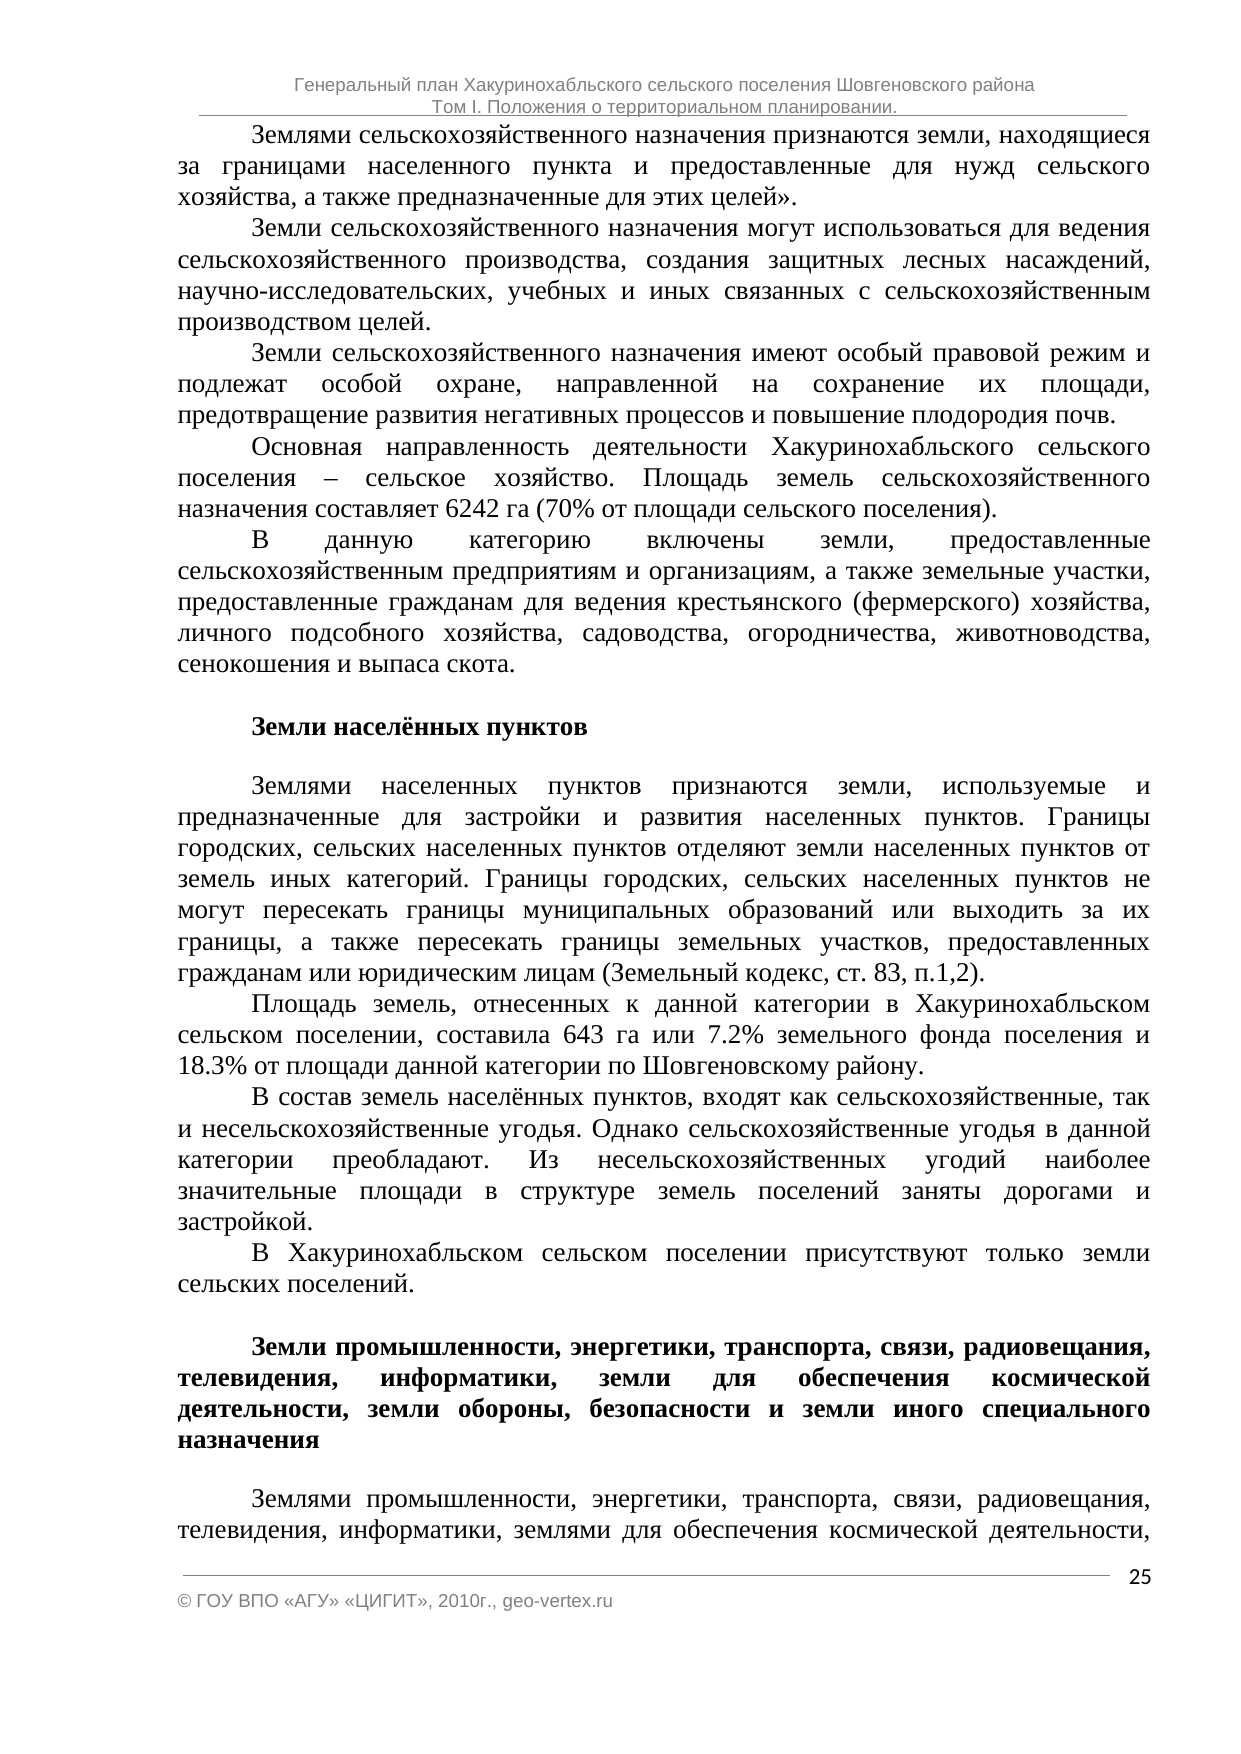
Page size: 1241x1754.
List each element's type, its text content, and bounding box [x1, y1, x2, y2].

text Основная направленность деятельности Хакуринохабльского сельского поселения – сельское хозяйство. Площадь земель сельскохозяйственного назначения составляет (70% от площади сельского поселения). [177, 429, 1152, 523]
text Земли промышленности, энергетики, транспорта, связи, радиовещания, телевидения, информатики, земли для обеспечения космической деятельности, земли обороны, безопасности и земли иного специального назначения [177, 1330, 1152, 1454]
text Землями населенных пунктов признаются земли, используемые и предназначенные для застройки и развития населенных пунктов. Границы городских, сельских населенных пунктов отделяют земли населенных пунктов от земель иных категорий. Границы городских, сельских населенных пунктов не могут пересекать границы муниципальных образований или выходить за их границы, а также пересекать границы земельных участков, предоставленных гражданам или юридическим лицам (Земельный кодекс, ст. 83, п.1,2). [177, 769, 1152, 987]
text Земли населённых пунктов [177, 710, 1152, 741]
text Земли сельскохозяйственного назначения имеют особый правовой режим и подлежат особой охране, направленной на сохранение их площади, предотвращение развития негативных процессов и повышение плодородия почв. [177, 336, 1152, 429]
text В данную категорию включены земли, предоставленные сельскохозяйственным предприятиям и организациям, а также земельные участки, предоставленные гражданам для ведения крестьянского (фермерского) хозяйства, личного подсобного хозяйства, садоводства, огородничества, животноводства, сенокошения и выпаса скота. [177, 523, 1152, 679]
text Земли сельскохозяйственного назначения могут использоваться для ведения сельскохозяйственного производства, создания защитных лесных насаждений, научно-исследовательских, учебных и иных связанных с сельскохозяйственным производством целей. [177, 212, 1152, 336]
text В Хакуринохабльском сельском поселении присутствуют только земли сельских поселений. [177, 1236, 1152, 1298]
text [177, 1482, 1152, 1544]
text Площадь земель, отнесенных к данной категории в Хакуринохабльском сельском поселении, составила или 7.2% земельного фонда поселения и 18.3% от площади данной категории по Шовгеновскому району. [177, 987, 1152, 1081]
text Землями сельскохозяйственного назначения признаются земли, находящиеся за границами населенного пункта и предоставленные для нужд сельского хозяйства, а также предназначенные для этих целей». [177, 118, 1152, 212]
text В состав земель населённых пунктов, входят как сельскохозяйственные, так и несельскохозяйственные угодья. Однако сельскохозяйственные угодья в данной категории преобладают. Из несельскохозяйственных угодий наиболее значительные площади в структуре земель поселений заняты дорогами и застройкой. [177, 1081, 1152, 1236]
